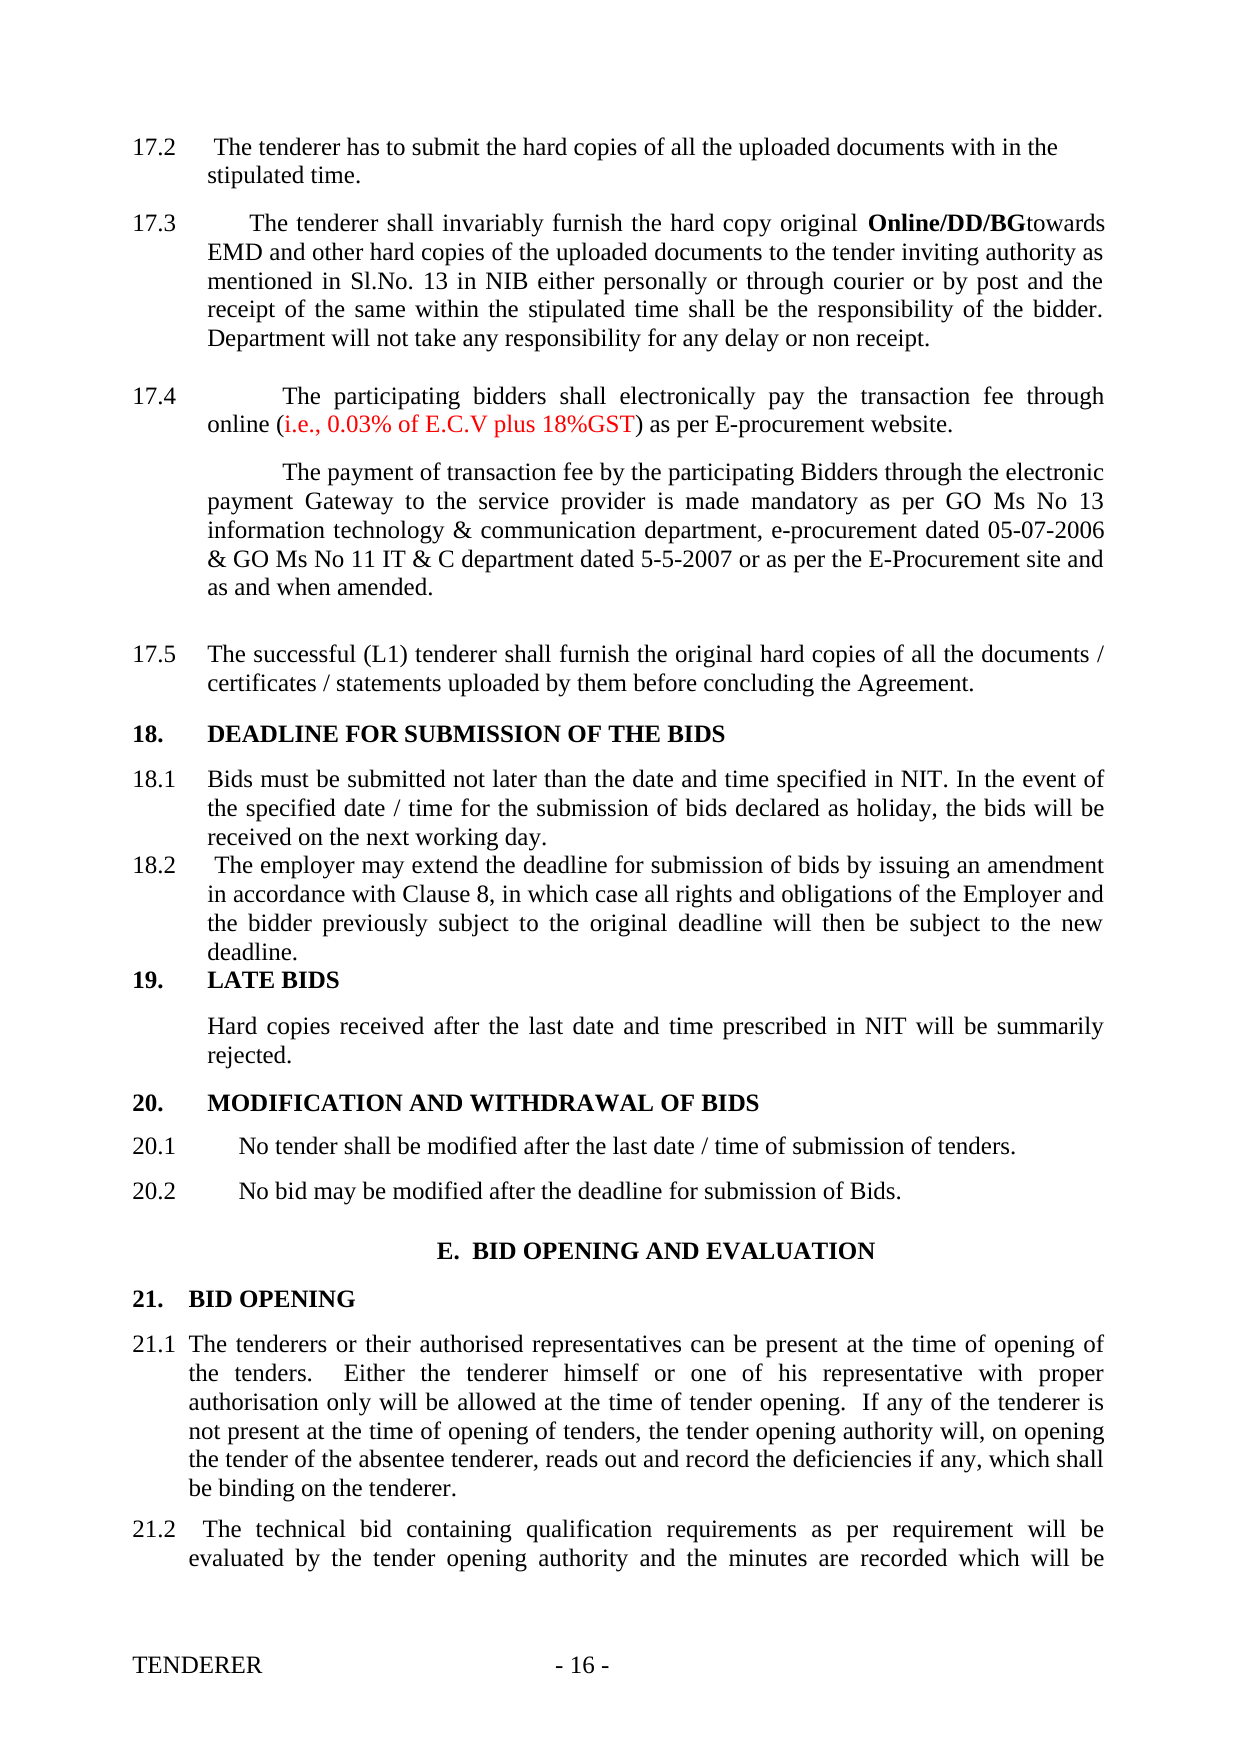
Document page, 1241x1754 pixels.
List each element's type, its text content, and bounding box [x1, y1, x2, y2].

list Bids must be submitted not later than the date and time specified in NIT. In the event of the specified date / time for the submission of bids declared as holiday, the bids will be received on the next working day. [132, 764, 1105, 850]
list No bid may be modified after the deadline for submission of Bids. [132, 1176, 1105, 1205]
text Hard copies received after the last date and time prescribed in NIT will be summarily rejected. [207, 1011, 1105, 1068]
list BID OPENING [132, 1284, 1105, 1313]
list The tenderer has to submit the hard copies of all the uploaded documents with in the stipulated time. [132, 132, 1105, 189]
list The participating bidders shall electronically pay the transaction fee through online (i.e., 0.03% of E.C.V plus 18%GST) as per E-procurement website. [132, 381, 1105, 438]
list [132, 1514, 1105, 1572]
list DEADLINE FOR SUBMISSION OF THE BIDS [132, 719, 1105, 747]
list No tender shall be modified after the last date / time of submission of tenders. [132, 1131, 1105, 1159]
list The tenderer shall invariably furnish the hard copy original Online/DD/BGtowards EMD and other hard copies of the uploaded documents to the tender inviting authority as mentioned in Sl.No. 13 in NIB either personally or through courier or by post and the receipt of the same within the stipulated time shall be the responsibility of the bidder. Department will not take any responsibility for any delay or non receipt. [132, 208, 1105, 352]
text 19. LATE BIDS [132, 965, 1105, 994]
list The employer may extend the deadline for submission of bids by issuing an amendment in accordance with Clause 8, in which case all rights and obligations of the Employer and the bidder previously subject to the original deadline will then be subject to the new deadline. [132, 850, 1105, 965]
list MODIFICATION AND WITHDRAWAL OF BIDS [132, 1088, 1105, 1116]
list 17.5 The successful (L1) tenderer shall furnish the original hard copies of all the documents / certificates / statements uploaded by them before concluding the Agreement. [132, 639, 1105, 697]
list The tenderers or their authorised representatives can be present at the time of opening of the tenders. Either the tenderer himself or one of his representative with proper authorisation only will be allowed at the time of tender opening. If any of the tenderer is not present at the time of opening of tenders, the tender opening authority will, on opening the tender of the absentee tenderer, reads out and record the deficiencies if any, which shall be binding on the tenderer. [132, 1329, 1105, 1502]
list The payment of transaction fee by the participating Bidders through the electronic payment Gateway to the service provider is made mandatory as per GO Ms No 13 information technology & communication department, e-procurement dated 05-07-2006 & GO Ms No 11 IT & C department dated 5-5-2007 or as per the E-Procurement site and as and when amended. [132, 457, 1105, 601]
subtitle E. BID OPENING AND EVALUATION [207, 1236, 1105, 1265]
